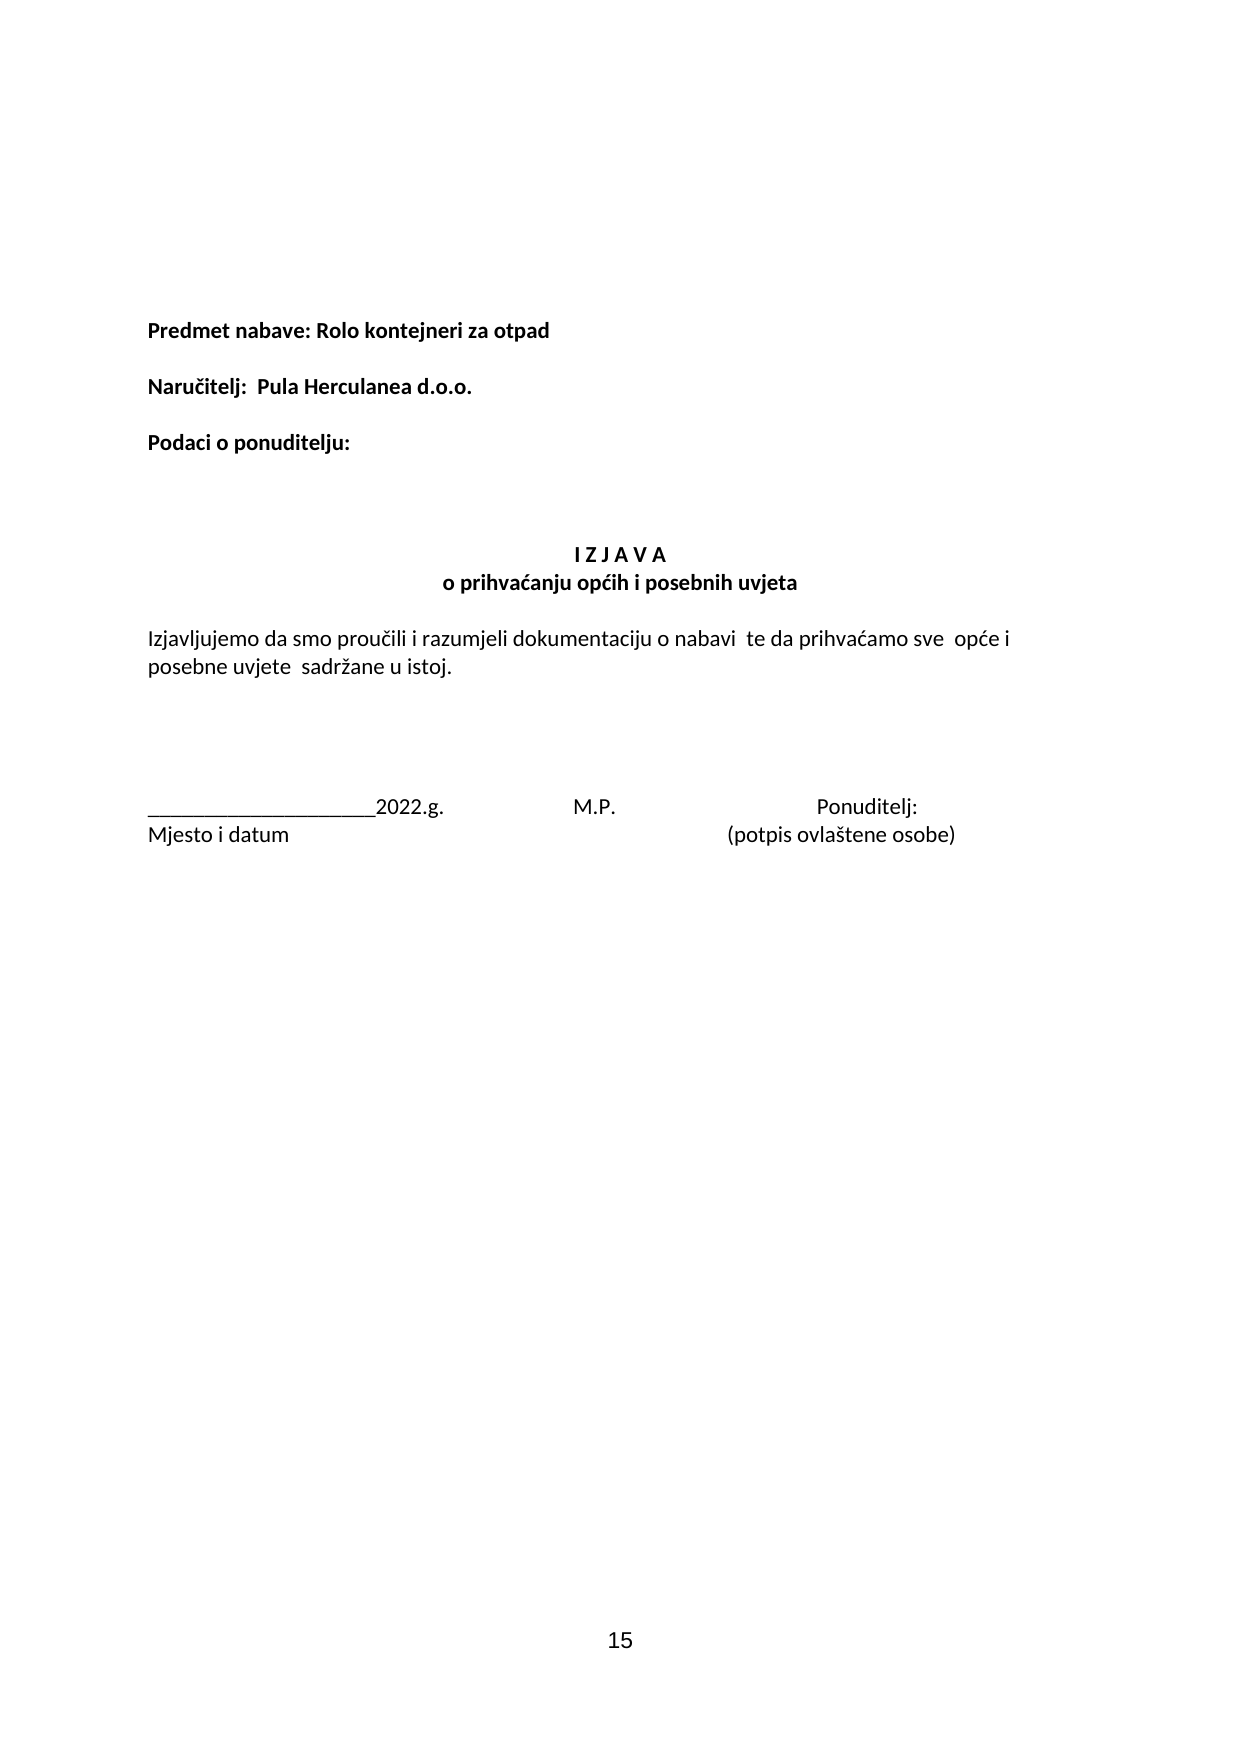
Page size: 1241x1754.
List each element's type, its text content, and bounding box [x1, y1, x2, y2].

text Naručitelj: Pula Herculanea d.o.o. [148, 372, 1093, 400]
text Izjavljujemo da smo proučili i razumjeli dokumentaciju o nabavi te da prihvaćamo sve opće i posebne uvjete sadržane u istoj. [148, 624, 1093, 680]
text Podaci o ponuditelju: [148, 428, 1093, 456]
text ____________________2022.g. M.P. Ponuditelj: [148, 792, 1093, 820]
text Mjesto i datum (potpis ovlaštene osobe) [148, 820, 1093, 848]
text Predmet nabave: Rolo kontejneri za otpad [148, 316, 1093, 344]
text o prihvaćanju općih i posebnih uvjeta [148, 568, 1093, 596]
text I Z J A V A [148, 540, 1093, 568]
